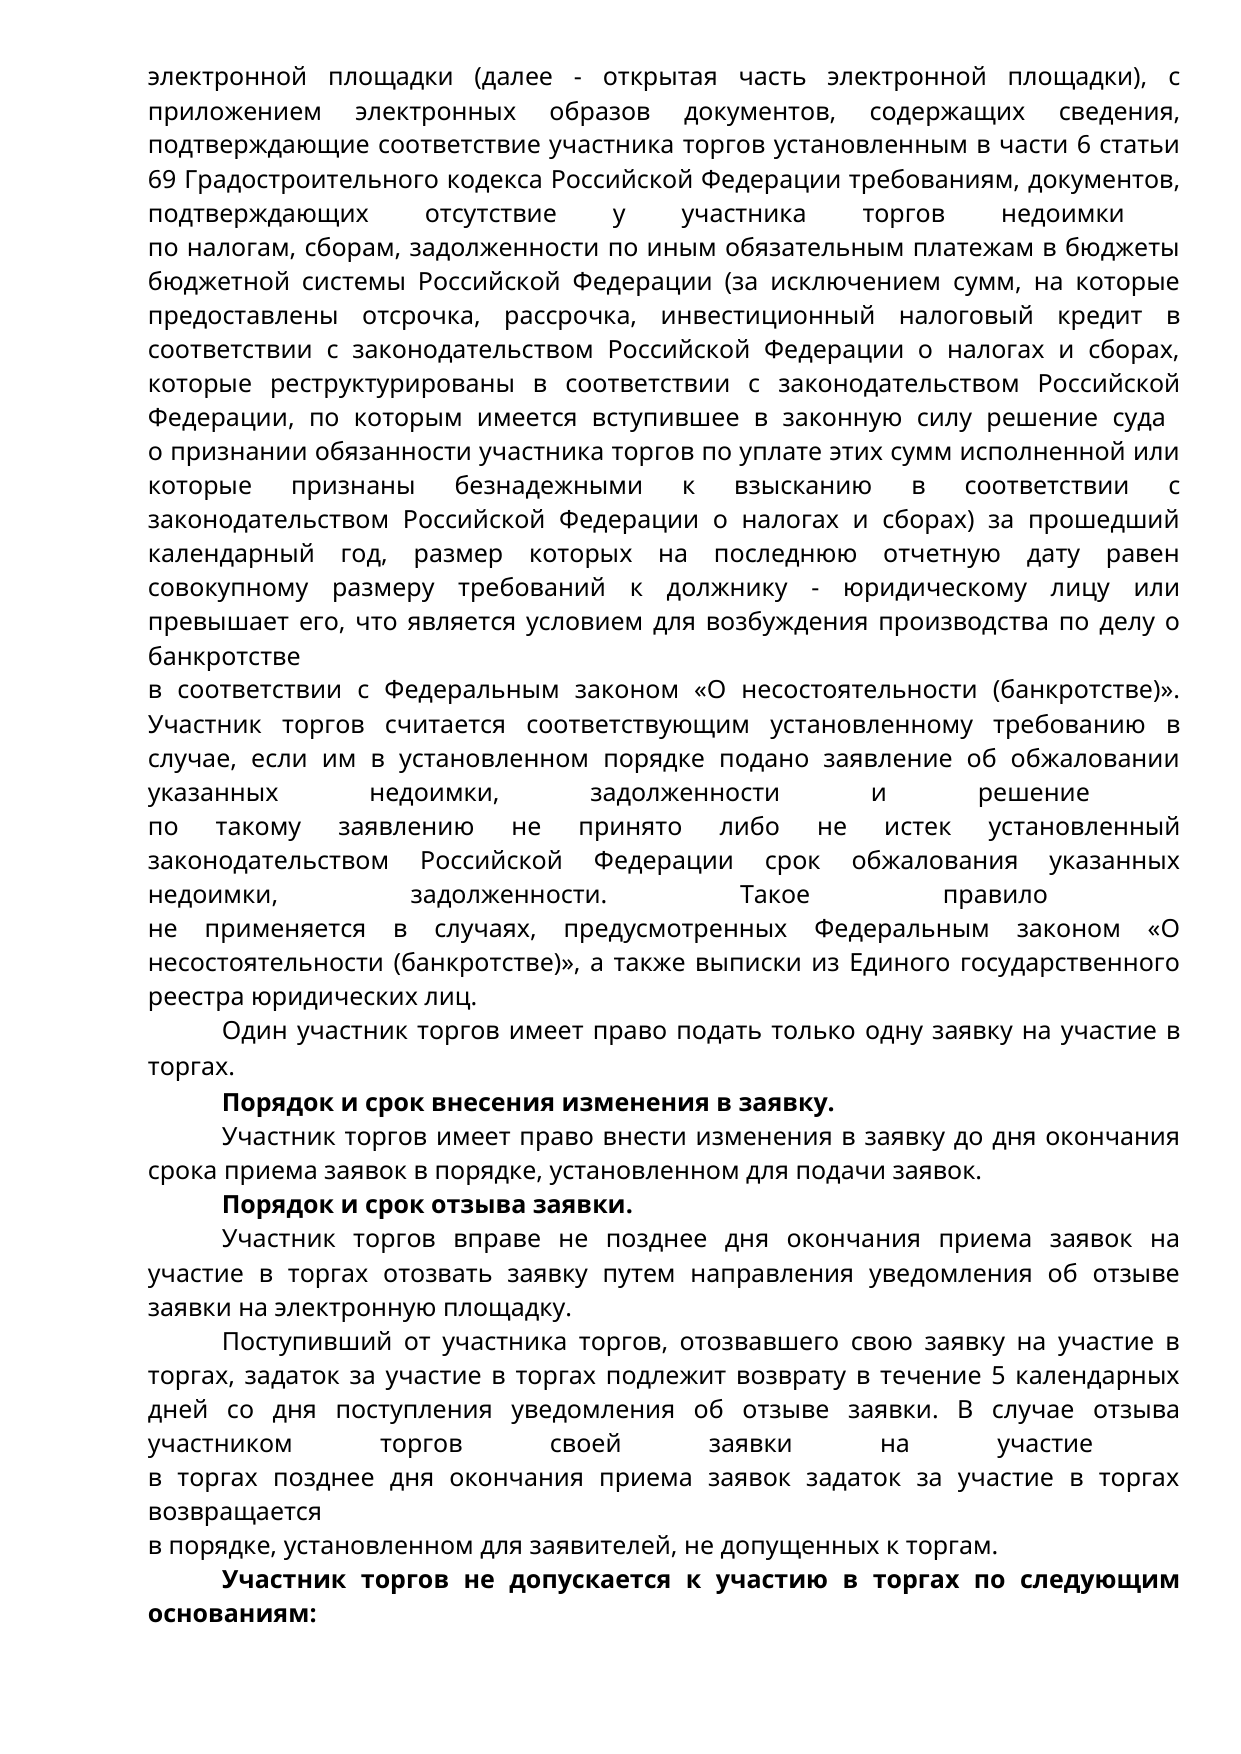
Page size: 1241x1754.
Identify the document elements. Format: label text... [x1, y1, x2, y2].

text Порядок и срок отзыва заявки. [148, 1187, 1181, 1221]
text Поступивший от участника торгов, отозвавшего свою заявку на участие в торгах, задаток за участие в торгах подлежит возврату в течение 5 календарных дней со дня поступления уведомления об отзыве заявки. В случае отзыва участником торгов своей заявки на участие в торгах позднее дня окончания приема заявок задаток за участие в торгах возвращается в порядке, установленном для заявителей, не допущенных к торгам. [148, 1323, 1181, 1562]
text Один участник торгов имеет право подать только одну заявку на участие в торгах. [148, 1013, 1181, 1083]
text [148, 59, 1181, 1013]
text Участник торгов не допускается к участию в торгах по следующим основаниям: [148, 1562, 1181, 1630]
text Участник торгов имеет право внести изменения в заявку до дня окончания срока приема заявок в порядке, установленном для подачи заявок. [148, 1119, 1181, 1187]
text Участник торгов вправе не позднее дня окончания приема заявок на участие в торгах отозвать заявку путем направления уведомления об отзыве заявки на электронную площадку. [148, 1221, 1181, 1323]
text Порядок и срок внесения изменения в заявку. [148, 1085, 1181, 1119]
